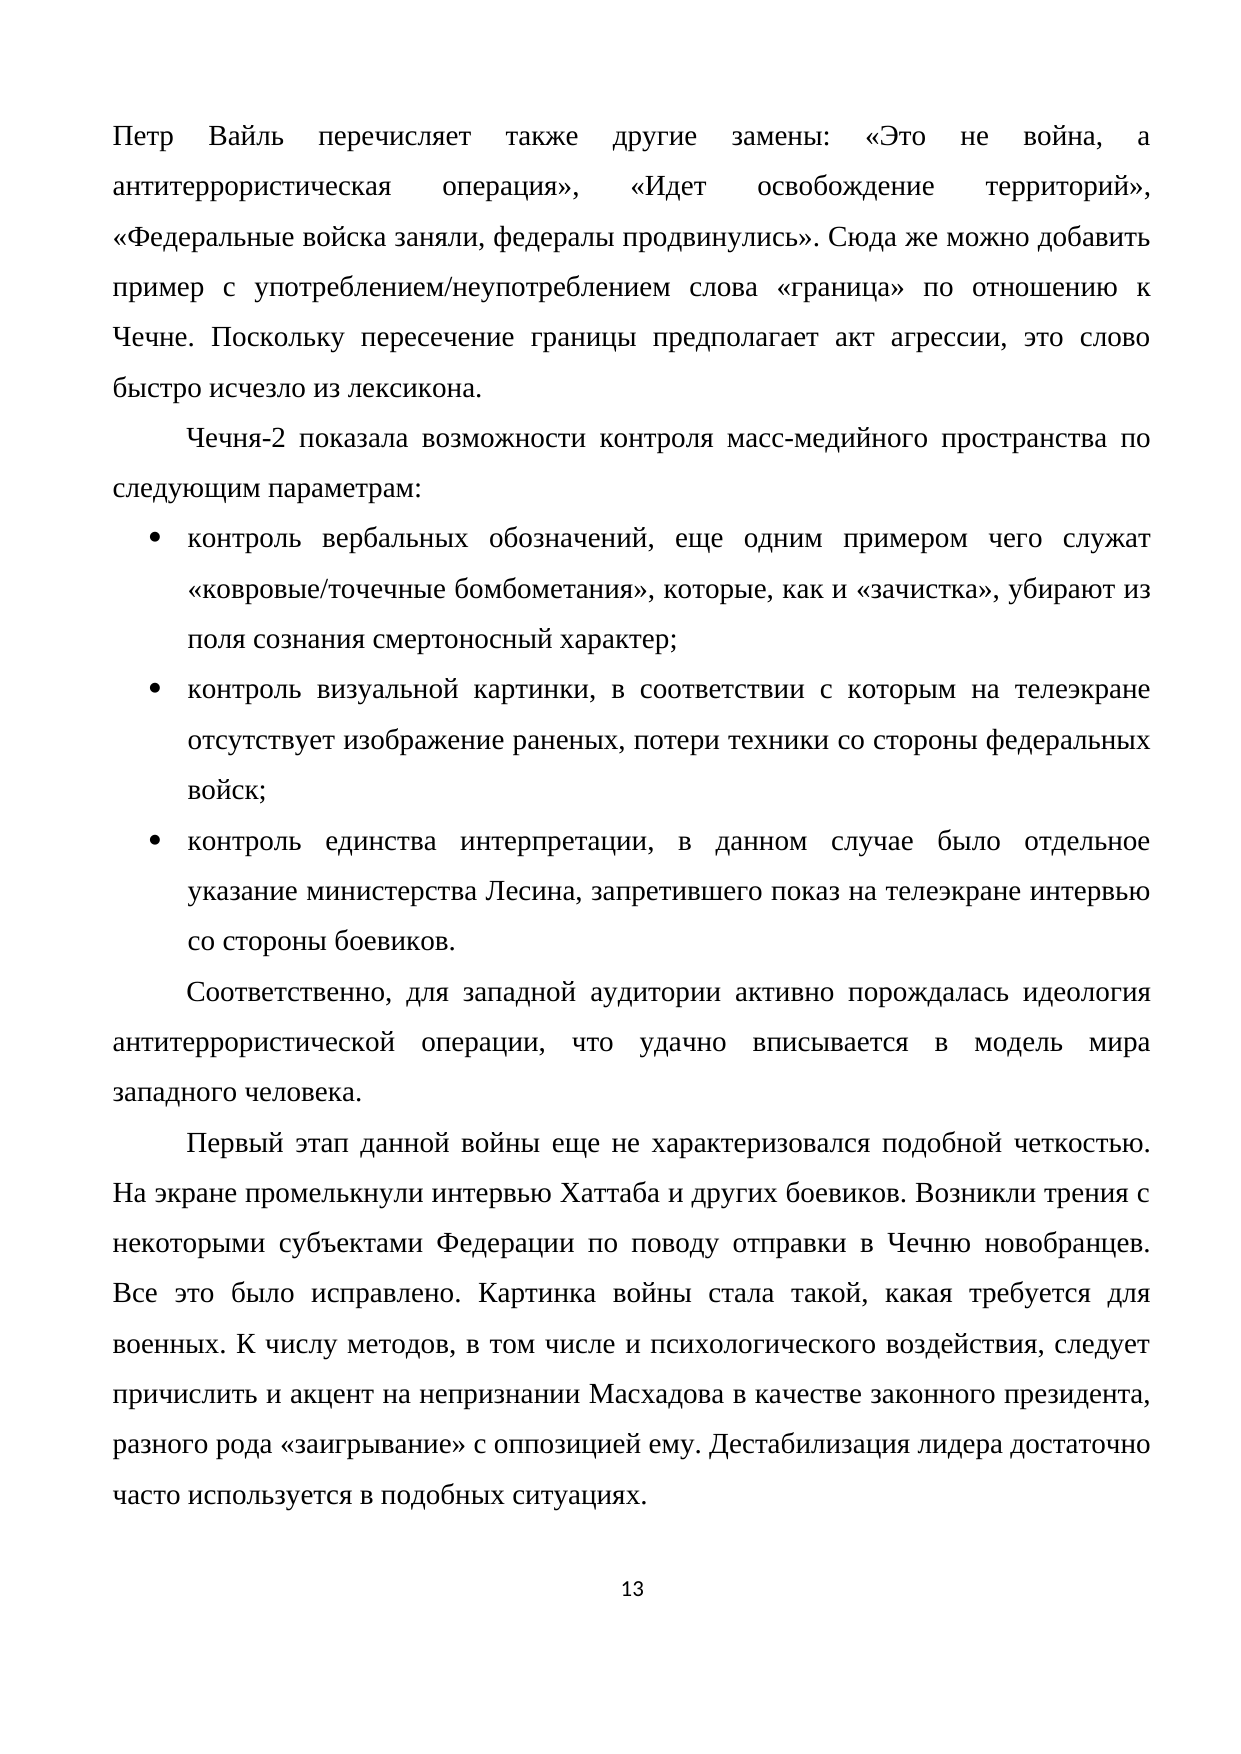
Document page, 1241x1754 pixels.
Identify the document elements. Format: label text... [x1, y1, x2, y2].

text Чечня-2 показала возможности контроля масс-медийного пространства по следующим параметрам: [112, 420, 1152, 504]
text Первый этап данной войны еще не характеризовался подобной четкостью. На экране промелькнули интервью Хаттаба и других боевиков. Возникли трения с некоторыми субъектами Федерации по поводу отправки в Чечню новобранцев. Все это было исправлено. Картинка войны стала такой, какая требуется для военных. К числу методов, в том числе и психологического воздействия, следует причислить и акцент на непризнании Масхадова в качестве законного президента, разного рода «заигрывание» с оппозицией ему. Дестабилизация лидера достаточно часто используется в подобных ситуациях. [112, 1125, 1152, 1510]
list контроль вербальных обозначений, еще одним примером чего служат «ковровые/точечные бомбометания», которые, как и «зачистка», убирают из поля сознания смертоносный характер; [150, 521, 1152, 655]
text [112, 118, 1152, 403]
text Соответственно, для западной аудитории активно порождалась идеология антитеррористической операции, что удачно вписывается в модель мира западного человека. [112, 974, 1152, 1108]
list контроль единства интерпретации, в данном случае было отдельное указание министерства Лесина, запретившего показ на телеэкране интервью со стороны боевиков. [150, 823, 1152, 957]
list контроль визуальной картинки, в соответствии с которым на телеэкране отсутствует изображение раненых, потери техники со стороны федеральных войск; [150, 672, 1152, 806]
